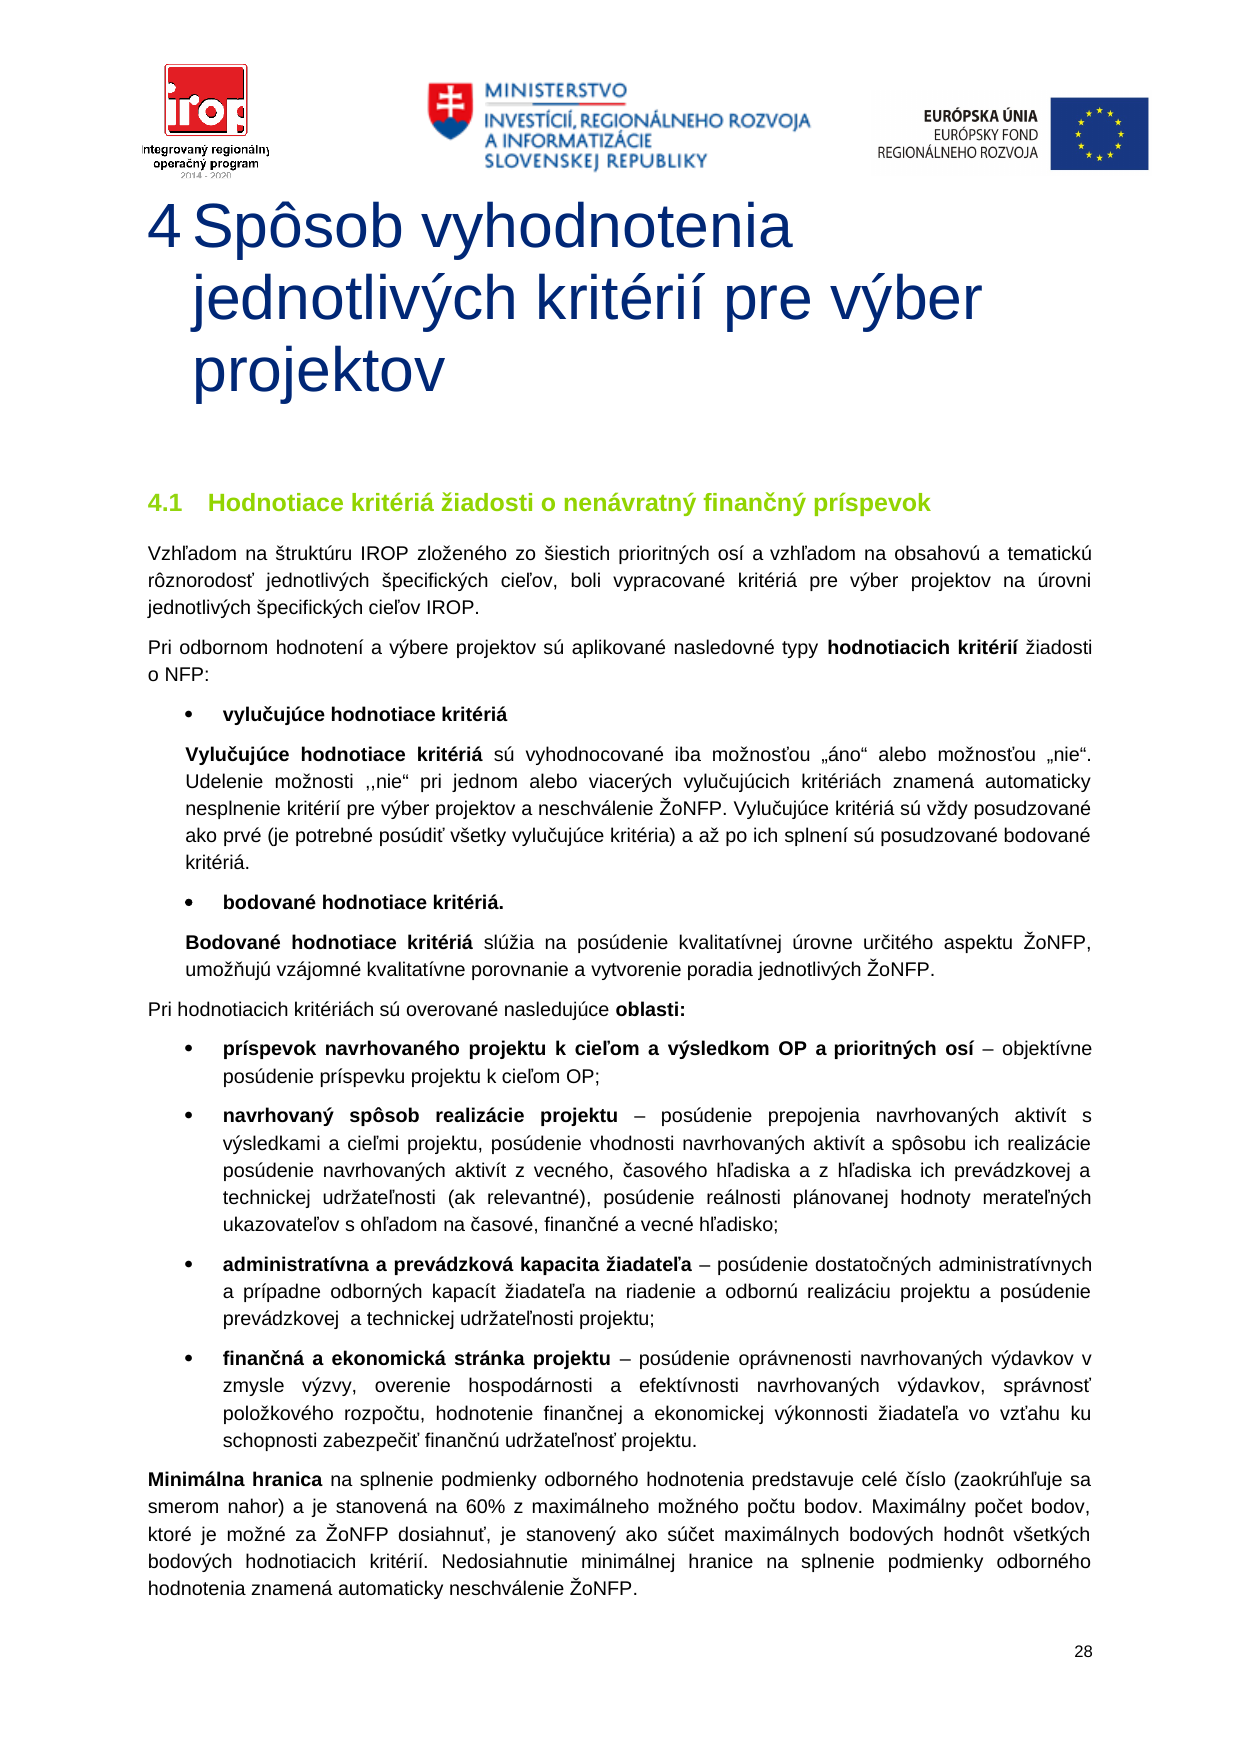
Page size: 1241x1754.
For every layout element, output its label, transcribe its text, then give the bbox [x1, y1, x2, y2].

text Vylučujúce hodnotiace kritériá sú vyhodnocované iba možnosťou „áno“ alebo možnosťou „nie“. Udelenie možnosti ,,nie“ pri jednom alebo viacerých vylučujúcich kritériách znamená automaticky nesplnenie kritérií pre výber projektov a neschválenie ŽoNFP. Vylučujúce kritériá sú vždy posudzované ako prvé (je potrebné posúdiť všetky vylučujúce kritéria) a až po ich splnení sú posudzované bodované kritériá. [185, 742, 1093, 874]
list finančná a ekonomická stránka projektu – posúdenie oprávnenosti navrhovaných výdavkov v zmysle výzvy, overenie hospodárnosti a efektívnosti navrhovaných výdavkov, správnosť položkového rozpočtu, hodnotenie finančnej a ekonomickej výkonnosti žiadateľa vo vzťahu ku schopnosti zabezpečiť finančnú udržateľnosť projektu. [185, 1347, 1093, 1451]
list bodované hodnotiace kritériá. [185, 891, 1093, 914]
picture [870, 90, 1152, 175]
picture [423, 73, 818, 179]
text Vzhľadom na štruktúru IROP zloženého zo šiestich prioritných osí a vzhľadom na obsahovú a tematickú rôznorodosť jednotlivých špecifických cieľov, boli vypracované kritériá pre výber projektov na úrovni jednotlivých špecifických cieľov IROP. [148, 542, 1093, 619]
list príspevok navrhovaného projektu k cieľom a výsledkom OP a prioritných osí – objektívne posúdenie príspevku projektu k cieľom OP; [185, 1037, 1093, 1087]
list administratívna a prevádzková kapacita žiadateľa – posúdenie dostatočných administratívnych a prípadne odborných kapacít žiadateľa na riadenie a odbornú realizáciu projektu a posúdenie prevádzkovej a technickej udržateľnosti projektu; [185, 1253, 1093, 1330]
subtitle Spôsob vyhodnotenia jednotlivých kritérií pre výber projektov [148, 189, 1093, 404]
text Pri odbornom hodnotení a výbere projektov sú aplikované nasledovné typy hodnotiacich kritérií žiadosti o NFP: [148, 636, 1093, 686]
text Pri hodnotiacich kritériách sú overované nasledujúce oblasti: [148, 997, 1093, 1020]
text Bodované hodnotiace kritériá slúžia na posúdenie kvalitatívnej úrovne určitého aspektu ŽoNFP, umožňujú vzájomné kvalitatívne porovnanie a vytvorenie poradia jednotlivých ŽoNFP. [185, 931, 1093, 981]
subtitle Hodnotiace kritériá žiadosti o nenávratný finančný príspevok [148, 488, 1093, 517]
picture [140, 64, 269, 177]
list navrhovaný spôsob realizácie projektu – posúdenie prepojenia navrhovaných aktivít s výsledkami a cieľmi projektu, posúdenie vhodnosti navrhovaných aktivít a spôsobu ich realizácie posúdenie navrhovaných aktivít z vecného, časového hľadiska a z hľadiska ich prevádzkovej a technickej udržateľnosti (ak relevantné), posúdenie reálnosti plánovanej hodnoty merateľných ukazovateľov s ohľadom na časové, finančné a vecné hľadisko; [185, 1104, 1093, 1236]
list vylučujúce hodnotiace kritériá [185, 703, 1093, 725]
text Minimálna hranica na splnenie podmienky odborného hodnotenia predstavuje celé číslo (zaokrúhľuje sa smerom nahor) a je stanovená na 60% z maximálneho možného počtu bodov. Maximálny počet bodov, ktoré je možné za ŽoNFP dosiahnuť, je stanovený ako súčet maximálnych bodových hodnôt všetkých bodových hodnotiacich kritérií. Nedosiahnutie minimálnej hranice na splnenie podmienky odborného hodnotenia znamená automaticky neschválenie ŽoNFP. [148, 1468, 1093, 1600]
